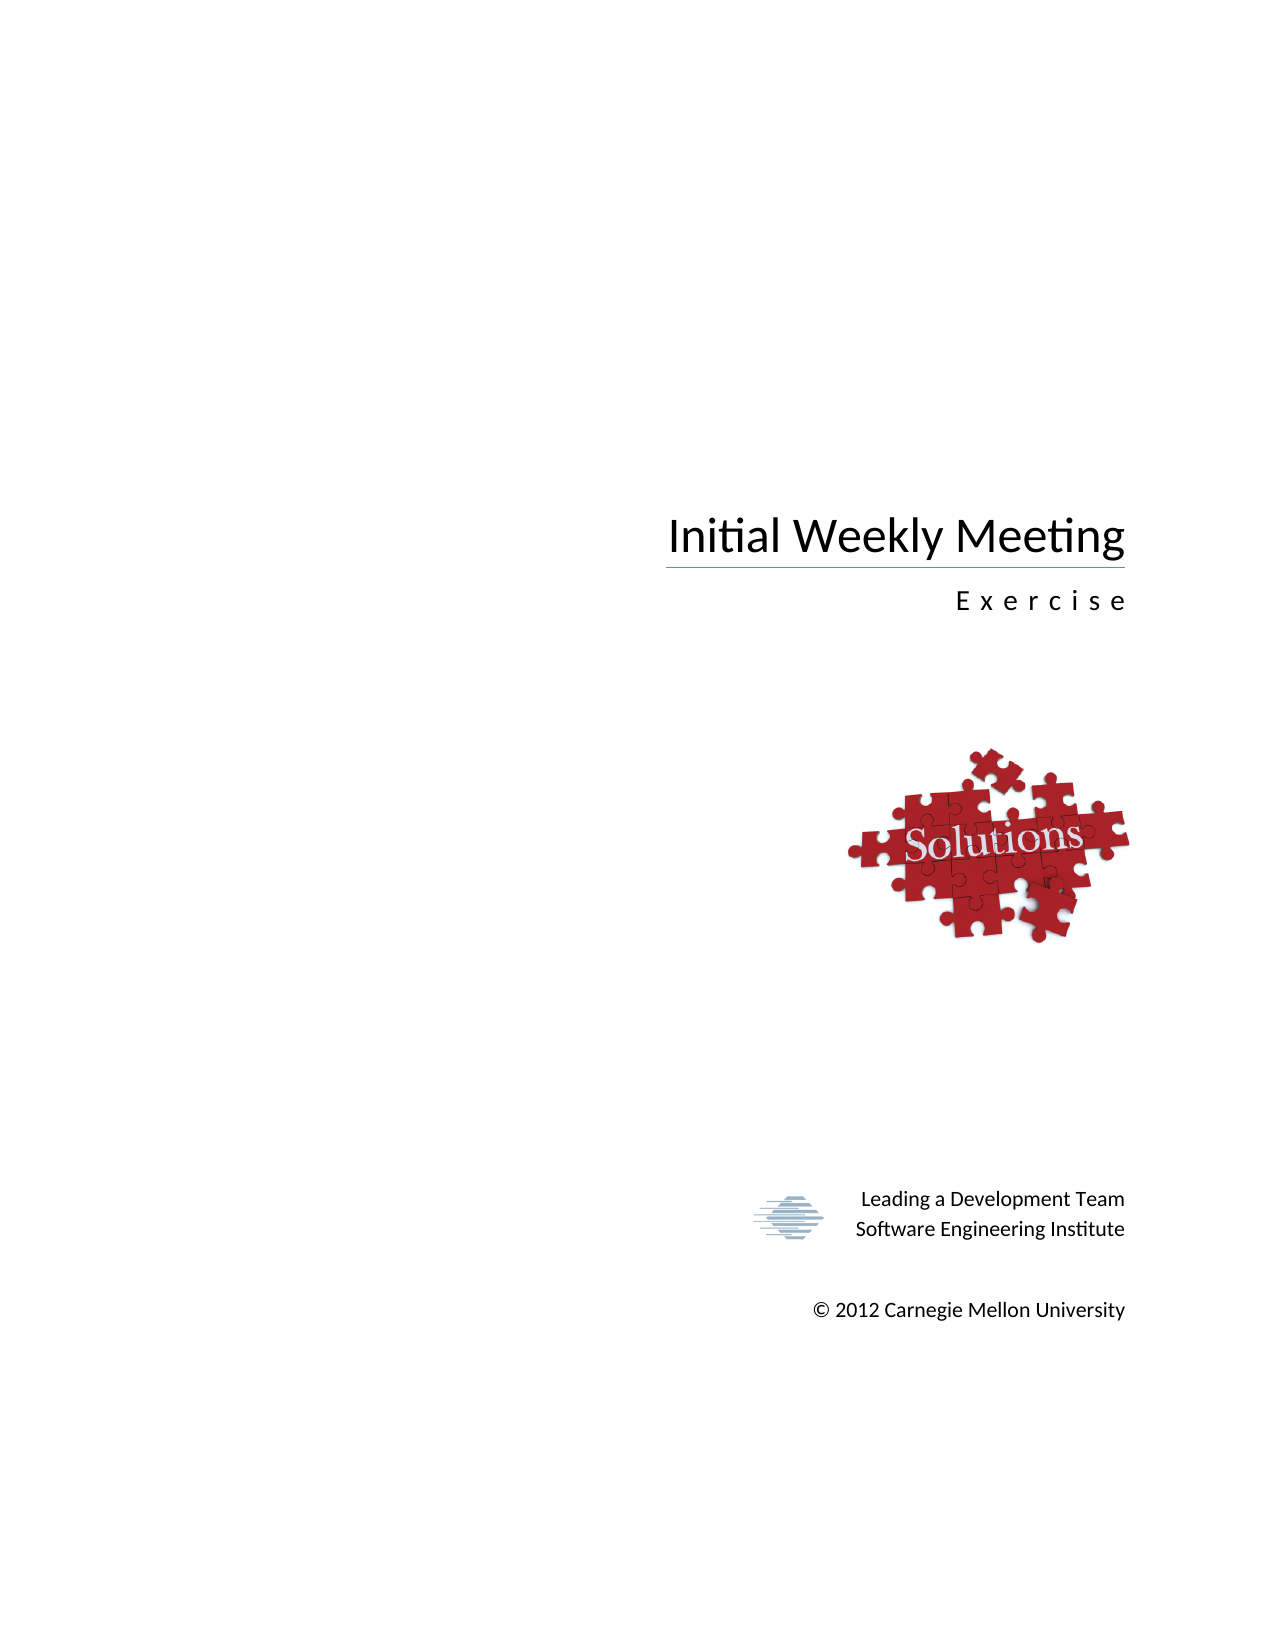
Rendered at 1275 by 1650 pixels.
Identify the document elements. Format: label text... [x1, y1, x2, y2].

picture [751, 1196, 827, 1242]
text Leading a Development Team Software Engineering Institute [150, 1185, 1125, 1242]
picture [828, 734, 1150, 958]
text Initial Weekly Meeting [666, 504, 1125, 567]
text Exercise [150, 582, 1125, 617]
text © 2012 Carnegie Mellon University [150, 1296, 1125, 1323]
